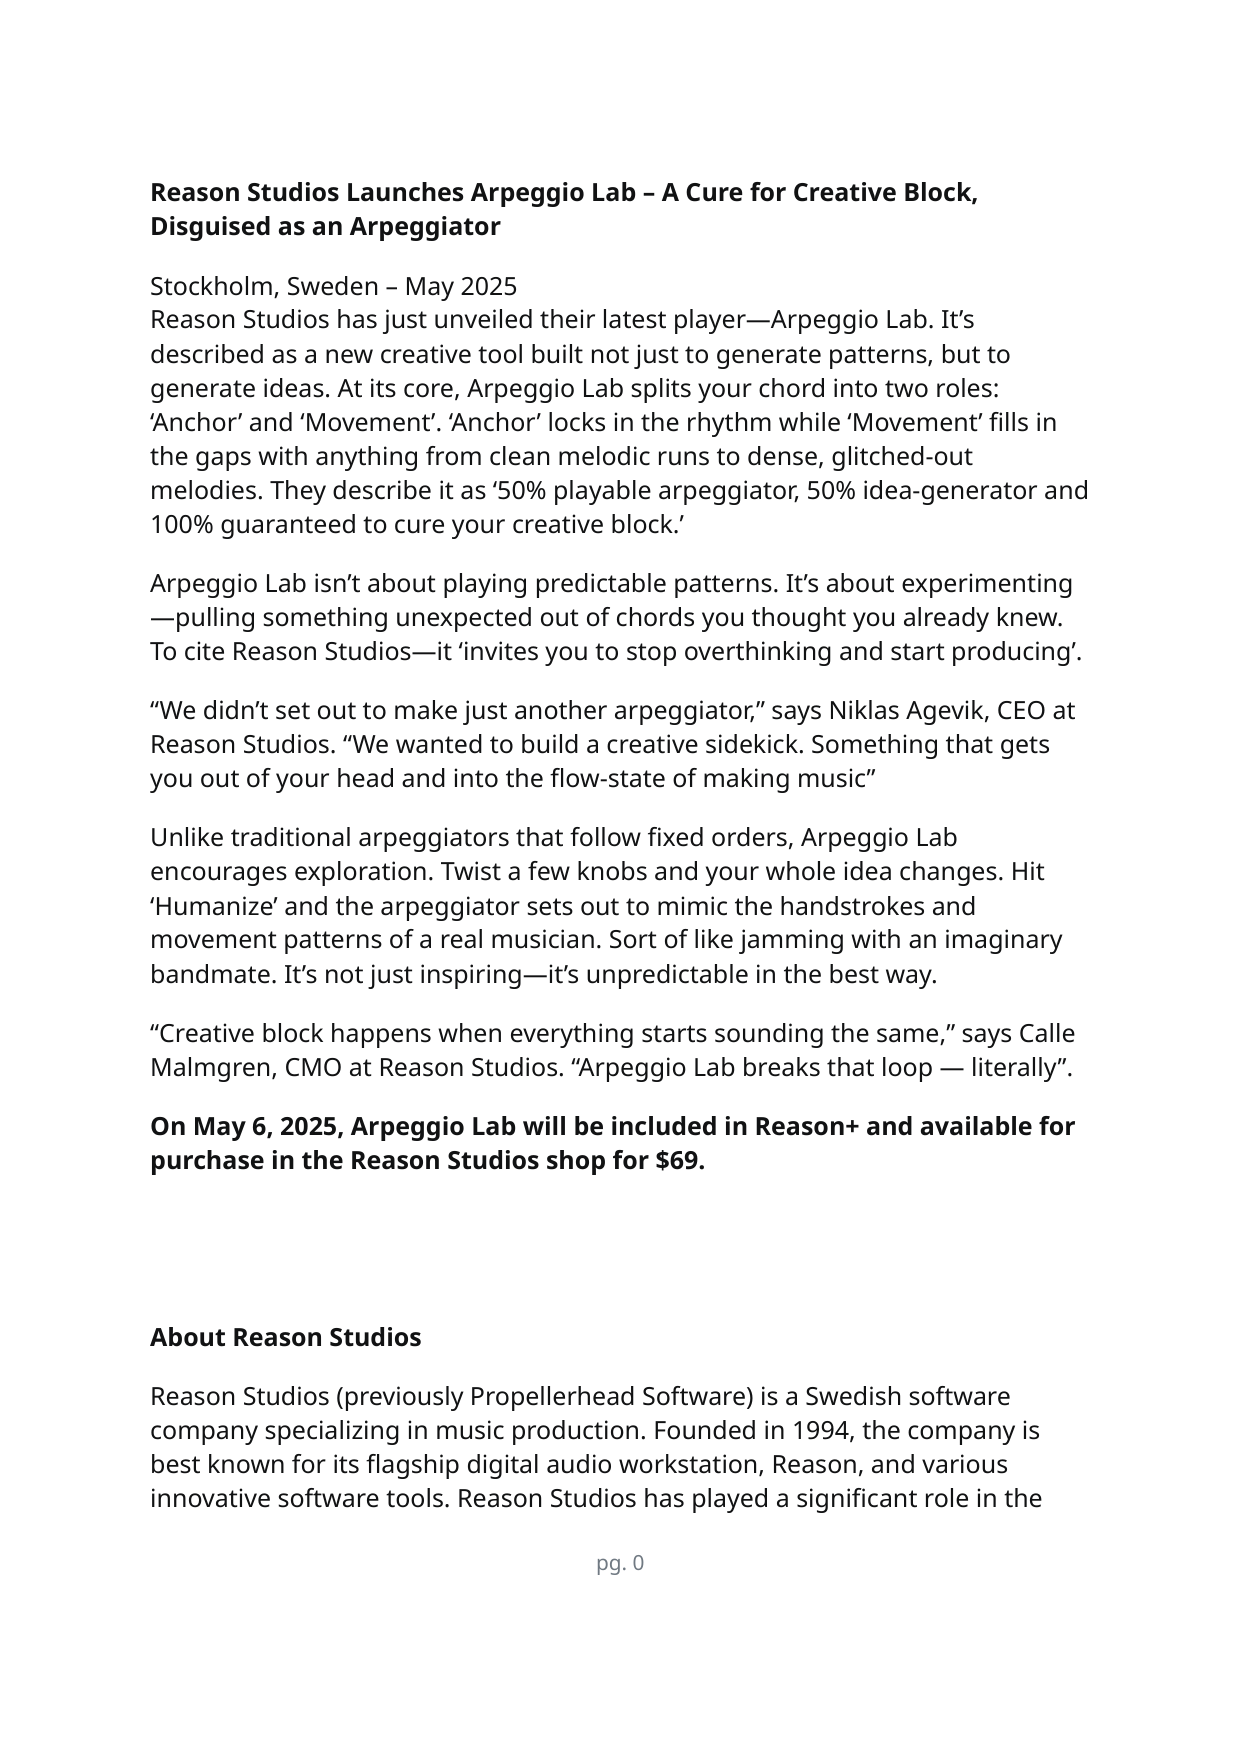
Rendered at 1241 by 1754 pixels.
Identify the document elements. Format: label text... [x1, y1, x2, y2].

text Reason Studios (previously Propellerhead Software) is a Swedish software [150, 1379, 1090, 1413]
text About Reason Studios [150, 1320, 1090, 1354]
text Arpeggio Lab isn’t about playing predictable patterns. It’s about experimenting—pulling something unexpected out of chords you thought you already knew. To cite Reason Studios—it ‘invites you to stop overthinking and start producing’. [150, 566, 1090, 668]
text “We didn’t set out to make just another arpeggiator,” says Niklas Agevik, CEO at Reason Studios. “We wanted to build a creative sidekick. Something that gets you out of your head and into the flow-state of making music” [150, 693, 1090, 795]
text Reason Studios Launches Arpeggio Lab – A Cure for Creative Block, Disguised as an Arpeggiator [150, 175, 1090, 243]
text “Creative block happens when everything starts sounding the same,” says Calle Malmgren, CMO at Reason Studios. “Arpeggio Lab breaks that loop — literally”. [150, 1015, 1090, 1083]
text Stockholm, Sweden – May 2025 Reason Studios has just unveiled their latest player—Arpeggio Lab. It’s described as a new creative tool built not just to generate patterns, but to generate ideas. At its core, Arpeggio Lab splits your chord into two roles: ‘Anchor’ and ‘Movement’. ‘Anchor’ locks in the rhythm while ‘Movement’ fills in the gaps with anything from clean melodic runs to dense, glitched-out melodies. They describe it as ‘50% playable arpeggiator, 50% idea-generator and 100% guaranteed to cure your creative block.’ [150, 268, 1090, 541]
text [150, 1413, 1090, 1515]
text Unlike traditional arpeggiators that follow fixed orders, Arpeggio Lab encourages exploration. Twist a few knobs and your whole idea changes. Hit ‘Humanize’ and the arpeggiator sets out to mimic the handstrokes and movement patterns of a real musician. Sort of like jamming with an imaginary bandmate. It’s not just inspiring—it’s unpredictable in the best way. [150, 820, 1090, 990]
text On May 6, 2025, Arpeggio Lab will be included in Reason+ and available for purchase in the Reason Studios shop for $69. [150, 1108, 1090, 1177]
